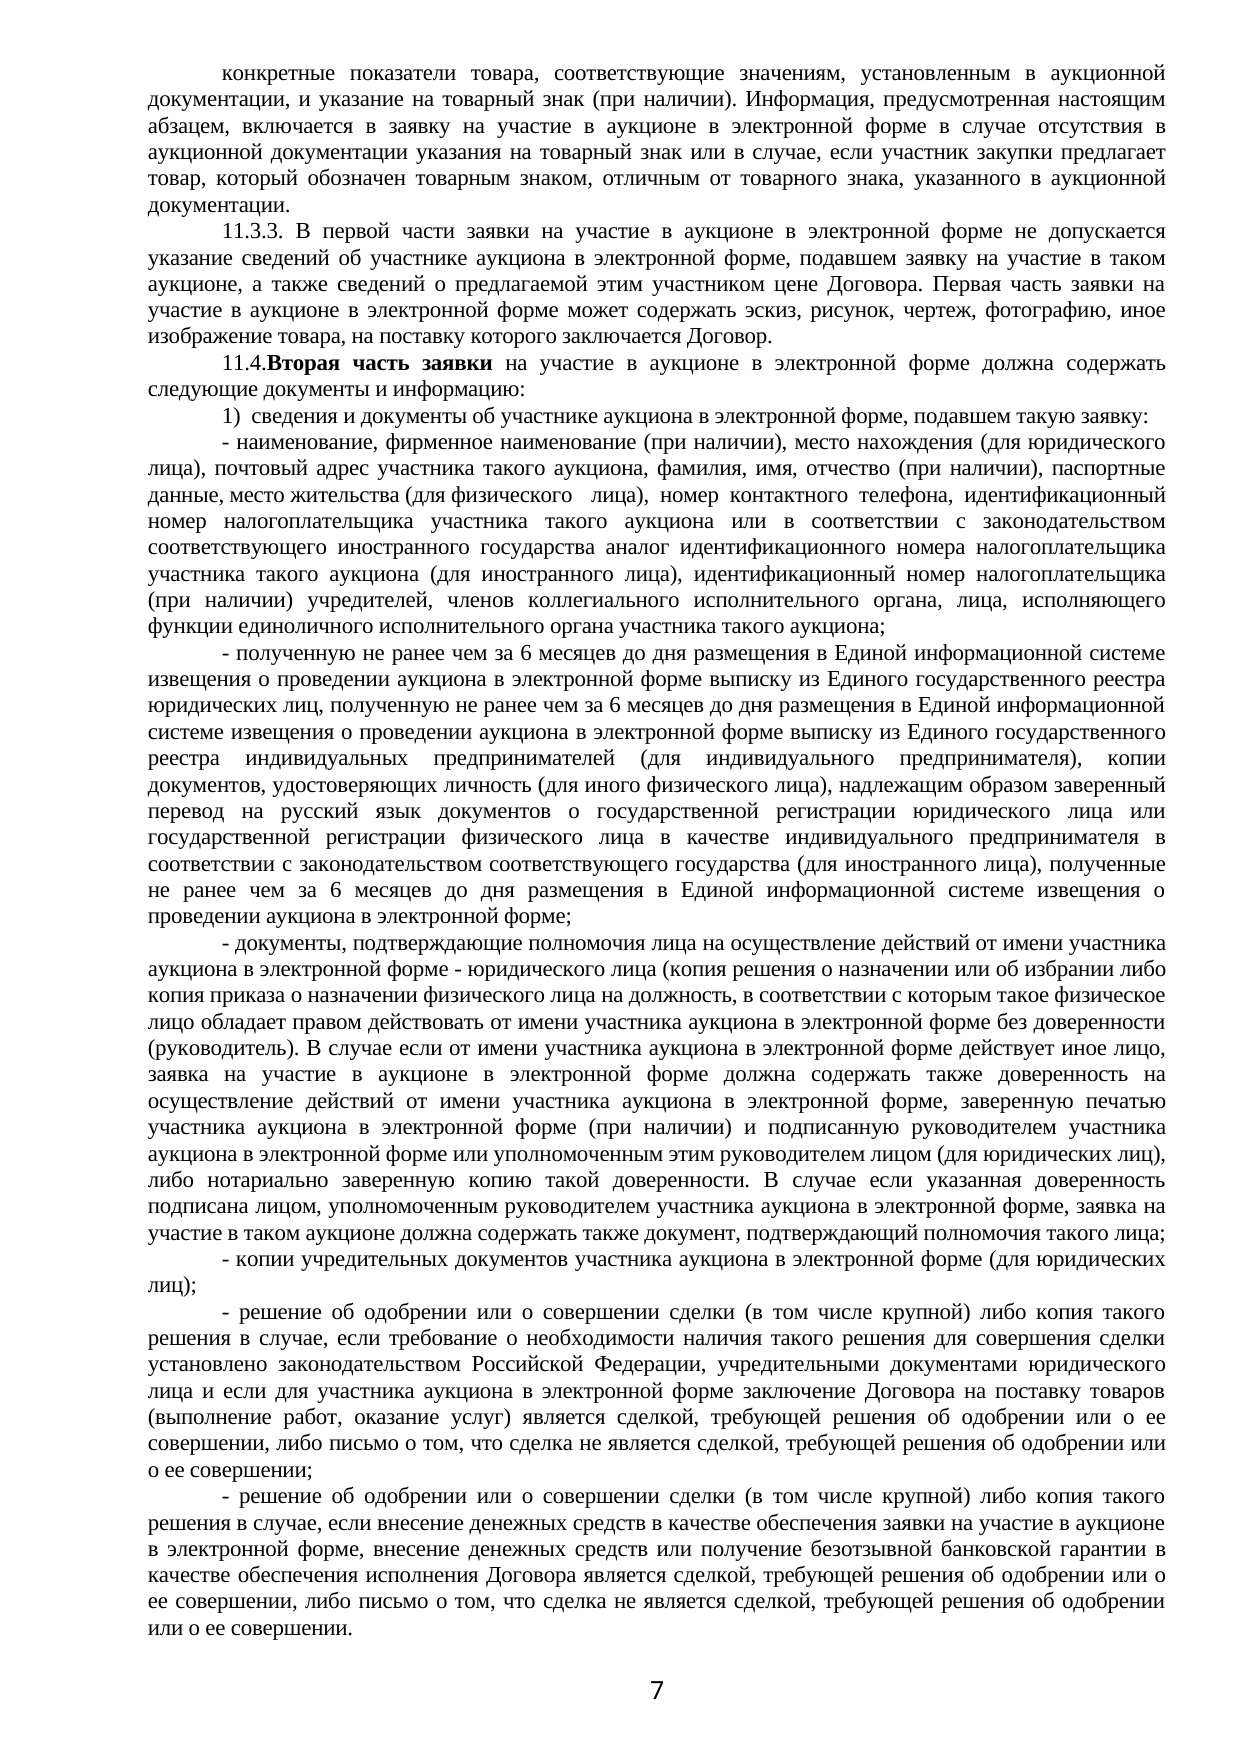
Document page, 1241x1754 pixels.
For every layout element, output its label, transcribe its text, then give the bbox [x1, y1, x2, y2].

text - копии учредительных документов участника аукциона в электронной форме (для юридических лиц); [148, 1245, 1167, 1298]
text - наименование, фирменное наименование (при наличии), место нахождения (для юридического лица), почтовый адрес участника такого аукциона, фамилия, имя, отчество (при наличии), паспортные данные, место жительства (для физического лица), номер контактного телефона, идентификационный номер налогоплательщика участника такого аукциона или в соответствии с законодательством соответствующего иностранного государства аналог идентификационного номера налогоплательщика участника такого аукциона (для иностранного лица), идентификационный номер налогоплательщика (при наличии) учредителей, членов коллегиального исполнительного органа, лица, исполняющего функции единоличного исполнительного органа участника такого аукциона; [148, 428, 1167, 639]
text - документы, подтверждающие полномочия лица на осуществление действий от имени участника аукциона в электронной форме - юридического лица (копия решения о назначении или об избрании либо копия приказа о назначении физического лица на должность, в соответствии с которым такое физическое лицо обладает правом действовать от имени участника аукциона в электронной форме без доверенности (руководитель). В случае если от имени участника аукциона в электронной форме действует иное лицо, заявка на участие в аукционе в электронной форме должна содержать также доверенность на осуществление действий от имени участника аукциона в электронной форме, заверенную печатью участника аукциона в электронной форме (при наличии) и подписанную руководителем участника аукциона в электронной форме или уполномоченным этим руководителем лицом (для юридических лиц), либо нотариально заверенную копию такой доверенности. В случае если указанная доверенность подписана лицом, уполномоченным руководителем участника аукциона в электронной форме, заявка на участие в таком аукционе должна содержать также документ, подтверждающий полномочия такого лица; [148, 929, 1167, 1245]
list В первой части заявки на участие в аукционе в электронной форме не допускается указание сведений об участнике аукциона в электронной форме, подавшем заявку на участие в таком аукционе, а также сведений о предлагаемой этим участником цене Договора. Первая часть заявки на участие в аукционе в электронной форме может содержать эскиз, рисунок, чертеж, фотографию, иное изображение товара, на поставку которого заключается Договор. [148, 217, 1167, 349]
text 1) сведения и документы об участнике аукциона в электронной форме, подавшем такую заявку: [148, 402, 1167, 428]
list Вторая часть заявки на участие в аукционе в электронной форме должна содержать следующие документы и информацию: [148, 349, 1167, 402]
text - решение об одобрении или о совершении сделки (в том числе крупной) либо копия такого решения в случае, если внесение денежных средств в качестве обеспечения заявки на участие в аукционе в электронной форме, внесение денежных средств или получение безотзывной банковской гарантии в качестве обеспечения исполнения Договора является сделкой, требующей решения об одобрении или о ее совершении, либо письмо о том, что сделка не является сделкой, требующей решения об одобрении или о ее совершении. [148, 1482, 1167, 1640]
text - решение об одобрении или о совершении сделки (в том числе крупной) либо копия такого решения в случае, если требование о необходимости наличия такого решения для совершения сделки установлено законодательством Российской Федерации, учредительными документами юридического лица и если для участника аукциона в электронной форме заключение Договора на поставку товаров (выполнение работ, оказание услуг) является сделкой, требующей решения об одобрении или о ее совершении, либо письмо о том, что сделка не является сделкой, требующей решения об одобрении или о ее совершении; [148, 1298, 1167, 1482]
text - полученную не ранее чем за 6 месяцев до дня размещения в Единой информационной системе извещения о проведении аукциона в электронной форме выписку из Единого государственного реестра юридических лиц, полученную не ранее чем за 6 месяцев до дня размещения в Единой информационной системе извещения о проведении аукциона в электронной форме выписку из Единого государственного реестра индивидуальных предпринимателей (для индивидуального предпринимателя), копии документов, удостоверяющих личность (для иного физического лица), надлежащим образом заверенный перевод на русский язык документов о государственной регистрации юридического лица или государственной регистрации физического лица в качестве индивидуального предпринимателя в соответствии с законодательством соответствующего государства (для иностранного лица), полученные не ранее чем за 6 месяцев до дня размещения в Единой информационной системе извещения о проведении аукциона в электронной форме; [148, 639, 1167, 929]
text конкретные показатели товара, соответствующие значениям, установленным в аукционной документации, и указание на товарный знак (при наличии). Информация, предусмотренная настоящим абзацем, включается в заявку на участие в аукционе в электронной форме в случае отсутствия в аукционной документации указания на товарный знак или в случае, если участник закупки предлагает товар, который обозначен товарным знаком, отличным от товарного знака, указанного в аукционной документации. [148, 59, 1167, 217]
